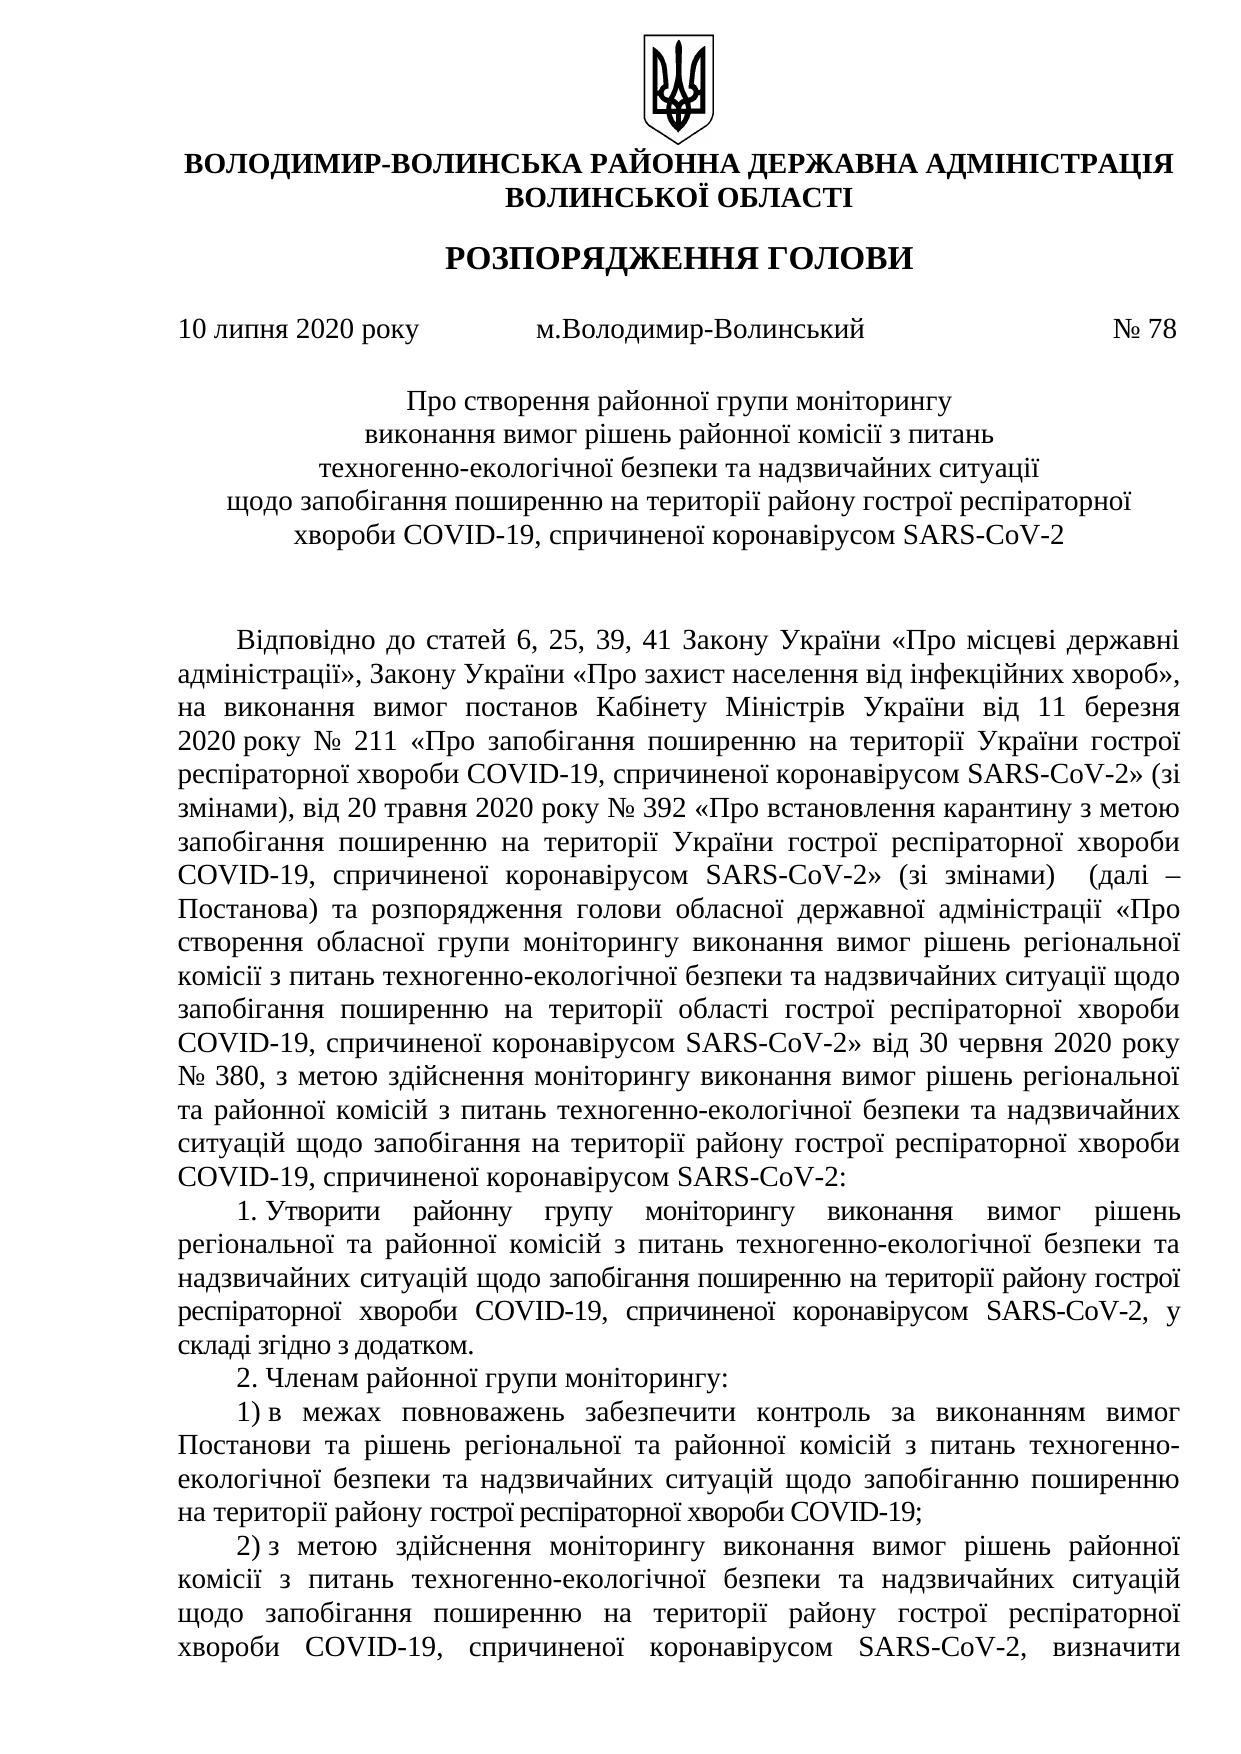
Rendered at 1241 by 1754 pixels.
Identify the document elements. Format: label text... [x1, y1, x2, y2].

text ВОЛОДИМИР-ВОЛИНСЬКА РАЙОННА ДЕРЖАВНА АДМІНІСТРАЦІЯ [177, 146, 1181, 180]
text техногенно-екологічної безпеки та надзвичайних ситуації [177, 450, 1181, 483]
text Про створення районної групи моніторингу [177, 383, 1181, 416]
text 1) в межах повноважень забезпечити контроль за виконанням вимог Постанови та рішень регіональної та районної комісій з питань техногенно-екологічної безпеки та надзвичайних ситуацій щодо запобіганню поширенню на території району гострої респіраторної хвороби COVID-19; [177, 1394, 1181, 1528]
text ВОЛИНСЬКОЇ ОБЛАСТІ [177, 180, 1181, 213]
text виконання вимог рішень районної комісії з питань [177, 416, 1181, 450]
text Відповідно до статей 6, 25, 39, 41 Закону України «Про місцеві державні адміністрації», Закону України «Про захист населення від інфекційних хвороб», на виконання вимог постанов Кабінету Міністрів України від 11 березня 2020 року № 211 «Про запобігання поширенню на території України гострої респіраторної хвороби COVID-19, спричиненої коронавірусом SARS-CoV-2» (зі змінами), від 20 травня 2020 року № 392 «Про встановлення карантину з метою запобігання поширенню на території України гострої респіраторної хвороби COVID-19, спричиненої коронавірусом SARS-CoV-2» (зі змінами) (далі – Постанова) та розпорядження голови обласної державної адміністрації «Про створення обласної групи моніторингу виконання вимог рішень регіональної комісії з питань техногенно-екологічної безпеки та надзвичайних ситуації щодо запобігання поширенню на території області гострої респіраторної хвороби COVID-19, спричиненої коронавірусом SARS-CoV-2» від 30 червня 2020 року № 380, з метою здійснення моніторингу виконання вимог рішень регіональної та районної комісій з питань техногенно-екологічної безпеки та надзвичайних ситуацій щодо запобігання на території району гострої респіраторної хвороби COVID-19, спричиненої коронавірусом SARS-CoV-2: [177, 622, 1181, 1193]
list 1. Утворити районну групу моніторингу виконання вимог рішень регіональної та районної комісій з питань техногенно-екологічної безпеки та надзвичайних ситуацій щодо запобігання поширенню на території району гострої респіраторної хвороби COVID-19, спричиненої коронавірусом SARS-CoV-2, у складі згідно з додатком. [177, 1193, 1181, 1360]
text щодо запобігання поширенню на території району гострої респіраторної хвороби COVID-19, спричиненої коронавірусом SARS-CoV-2 [177, 483, 1181, 551]
text 10 липня 2020 року м.Володимир-Волинський № 78 [177, 312, 1181, 345]
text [177, 1528, 1181, 1662]
picture [643, 33, 715, 146]
list 2. Членам районної групи моніторингу: [177, 1360, 1181, 1394]
subtitle РОЗПОРЯДЖЕННЯ ГОЛОВИ [177, 238, 1181, 277]
